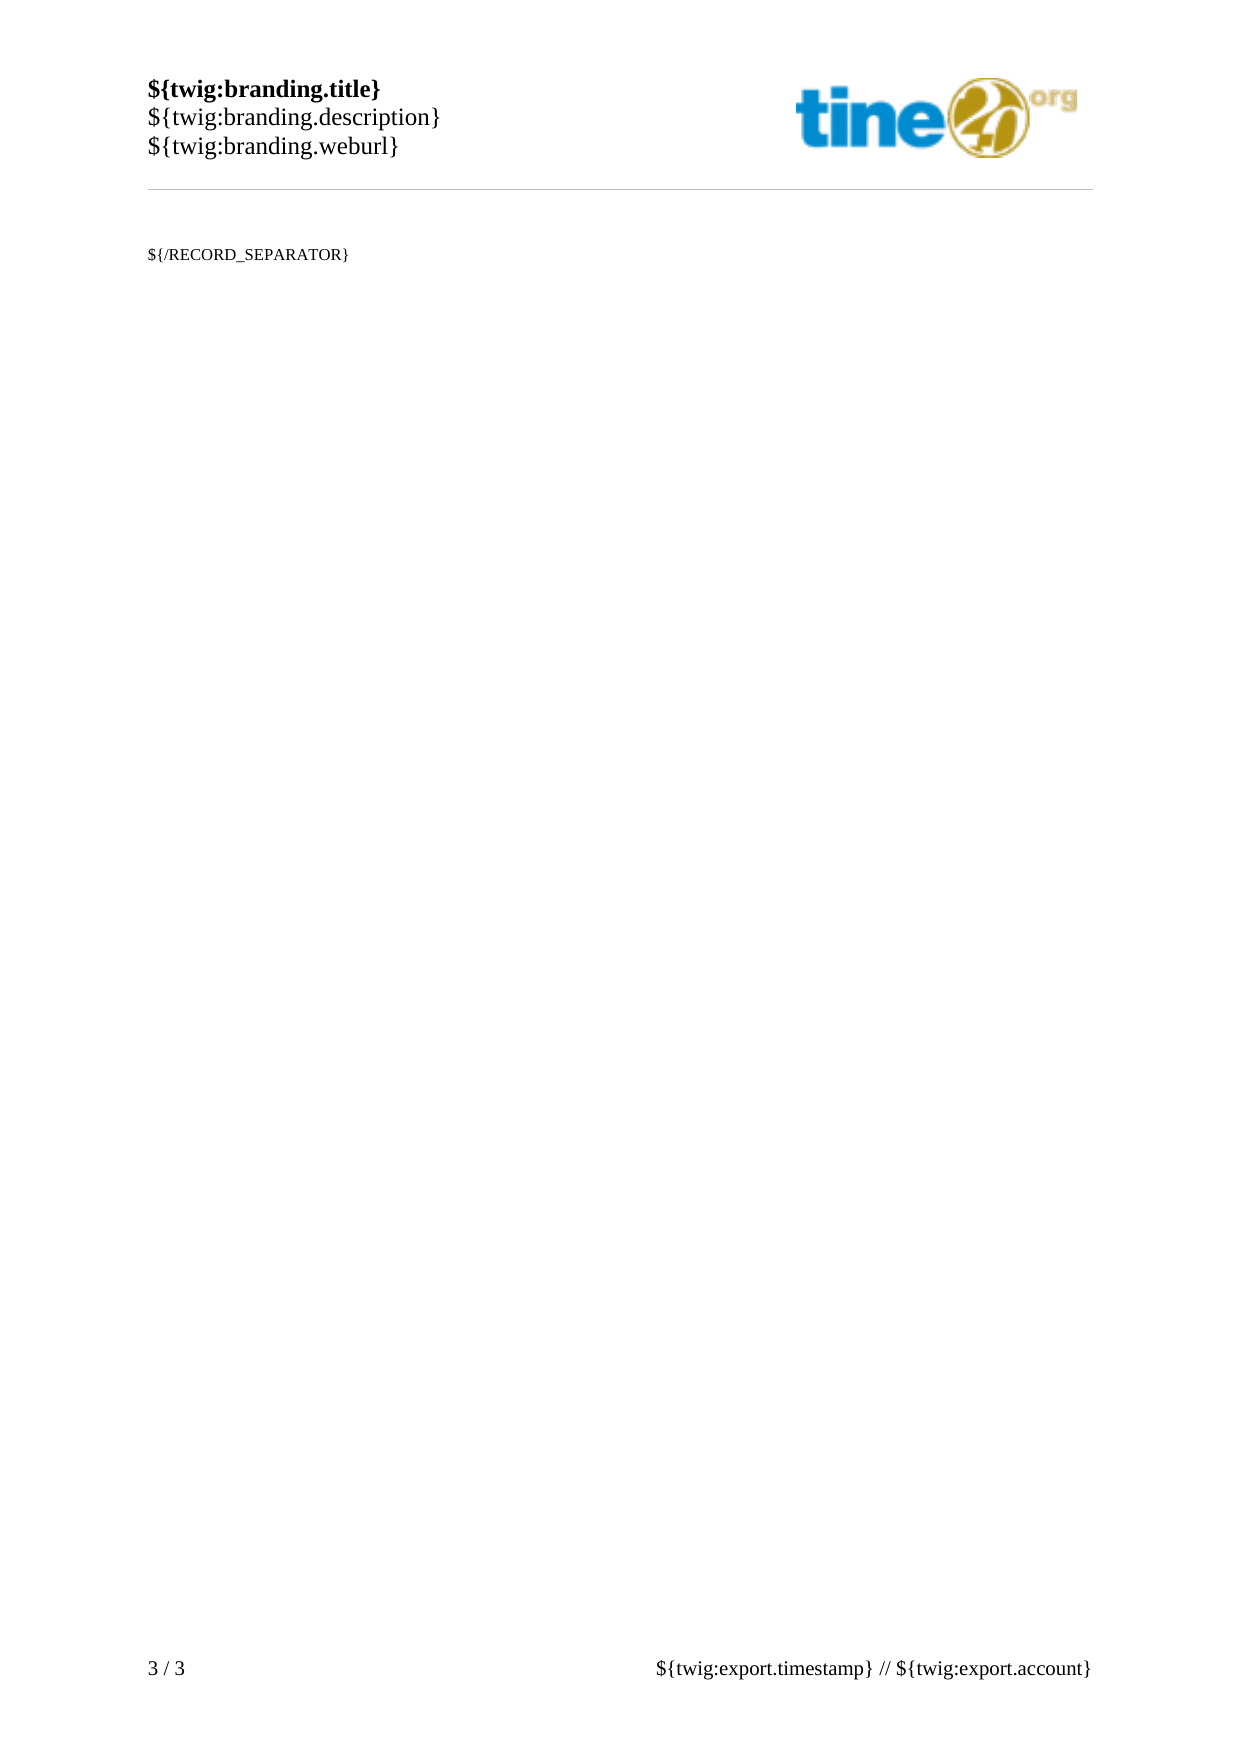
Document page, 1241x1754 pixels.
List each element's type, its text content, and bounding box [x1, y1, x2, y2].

text ${/RECORD_SEPARATOR} [148, 245, 1093, 264]
picture [796, 78, 1078, 158]
